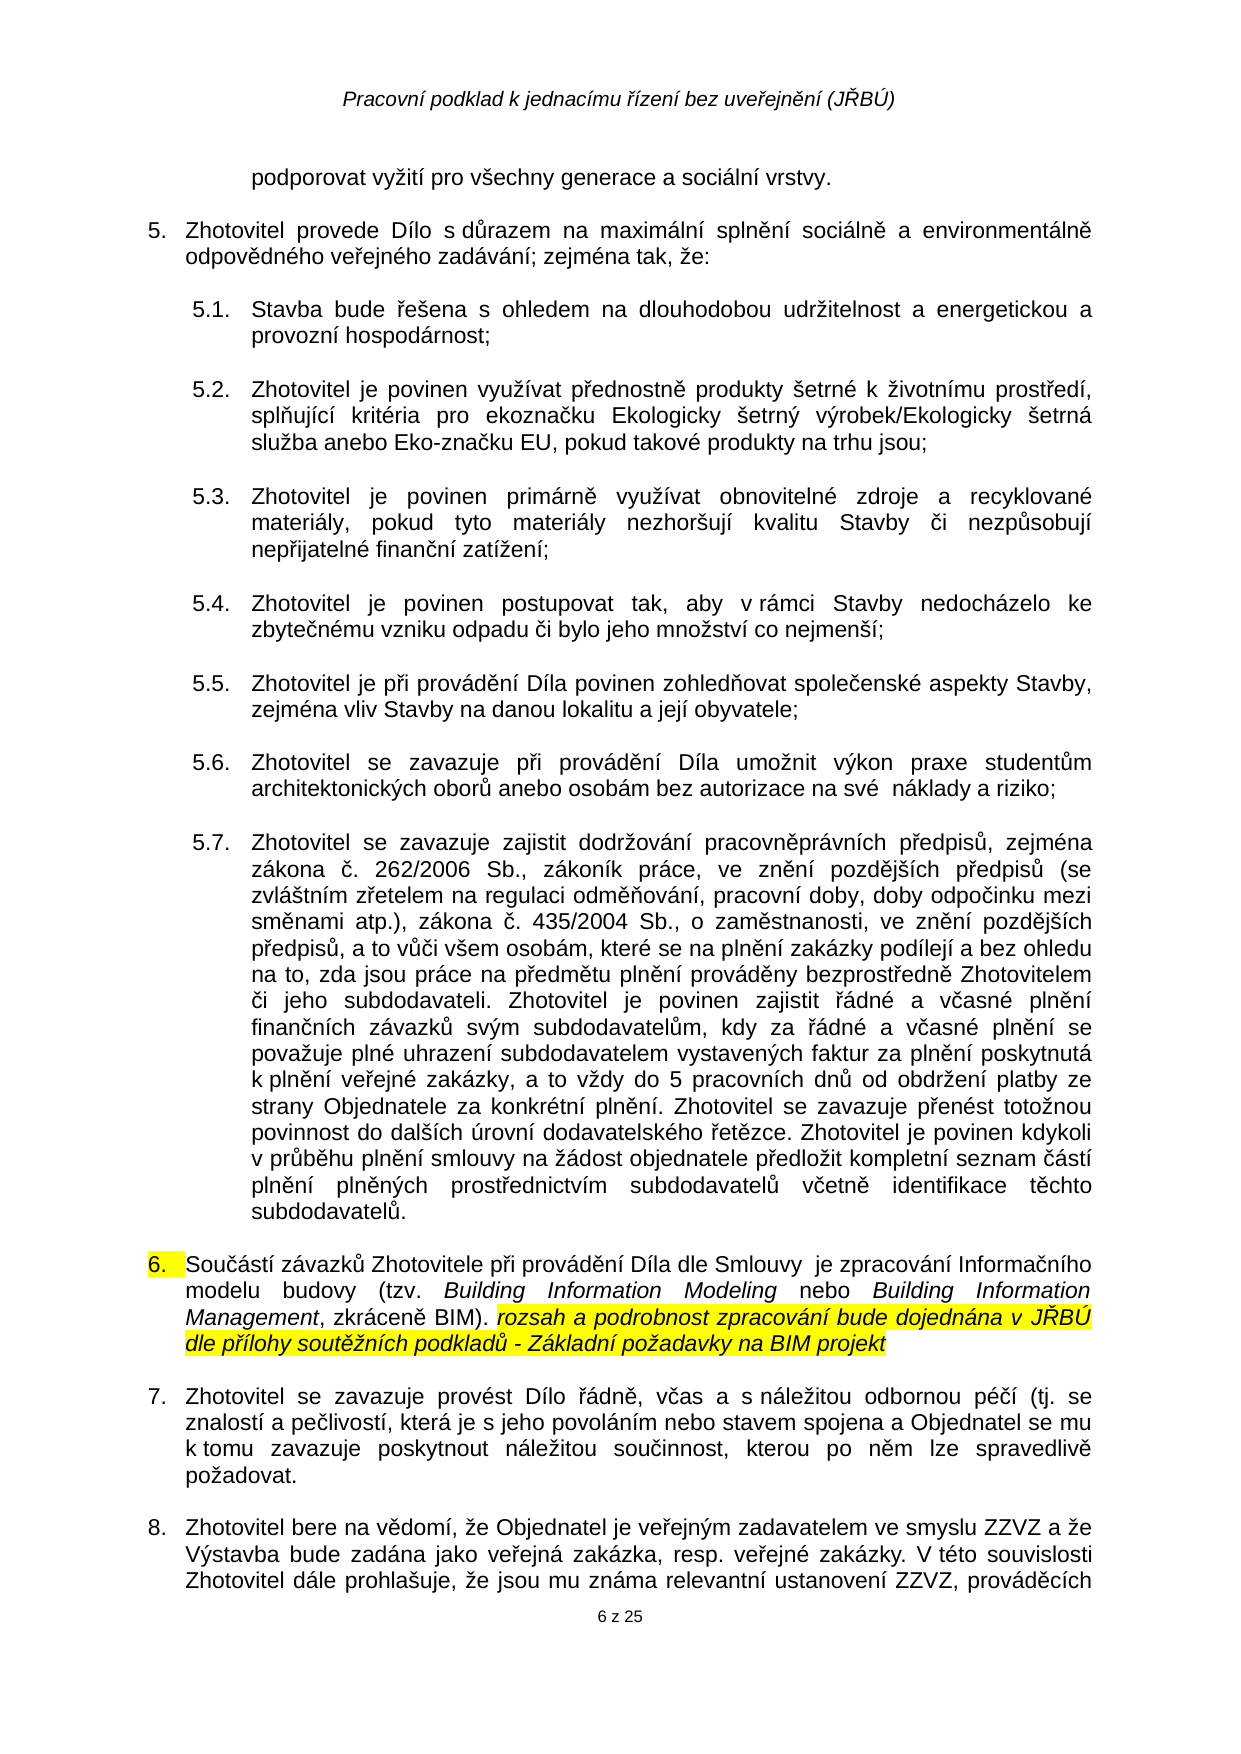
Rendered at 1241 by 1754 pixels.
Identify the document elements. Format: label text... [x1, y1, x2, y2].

list Zhotovitel provede Dílo s důrazem na maximální splnění sociálně a environmentálně odpovědného veřejného zadávání; zejména tak, že: [148, 217, 1093, 269]
list Zhotovitel je povinen postupovat tak, aby v rámci Stavby nedocházelo ke zbytečnému vzniku odpadu či bylo jeho množství co nejmenší; [192, 589, 1093, 642]
list Zhotovitel se zavazuje při provádění Díla umožnit výkon praxe studentům architektonických oborů anebo osobám bez autorizace na své náklady a riziko; [192, 749, 1093, 802]
list Zhotovitel je povinen využívat přednostně produkty šetrné k životnímu prostředí, splňující kritéria pro ekoznačku Ekologicky šetrný výrobek/Ekologicky šetrná služba anebo Eko-značku EU, pokud takové produkty na trhu jsou; [192, 376, 1093, 455]
list Stavba bude řešena s ohledem na dlouhodobou udržitelnost a energetickou a provozní hospodárnost; [192, 296, 1093, 348]
list Zhotovitel se zavazuje provést Dílo řádně, včas a s náležitou odbornou péčí (tj. se znalostí a pečlivostí, která je s jeho povoláním nebo stavem spojena a Objednatel se mu k tomu zavazuje poskytnout náležitou součinnost, kterou po něm lze spravedlivě požadovat. [148, 1383, 1093, 1488]
list Zhotovitel je při provádění Díla povinen zohledňovat společenské aspekty Stavby, zejména vliv Stavby na danou lokalitu a její obyvatele; [192, 670, 1093, 722]
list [148, 1514, 1093, 1593]
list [192, 164, 1093, 190]
list Zhotovitel se zavazuje zajistit dodržování pracovněprávních předpisů, zejména zákona č. 262/2006 Sb., zákoník práce, ve znění pozdějších předpisů (se zvláštním zřetelem na regulaci odměňování, pracovní doby, doby odpočinku mezi směnami atp.), zákona č. 435/2004 Sb., o zaměstnanosti, ve znění pozdějších předpisů, a to vůči všem osobám, které se na plnění zakázky podílejí a bez ohledu na to, zda jsou práce na předmětu plnění prováděny bezprostředně Zhotovitelem či jeho subdodavateli. Zhotovitel je povinen zajistit řádné a včasné plnění finančních závazků svým subdodavatelům, kdy za řádné a včasné plnění se považuje plné uhrazení subdodavatelem vystavených faktur za plnění poskytnutá k plnění veřejné zakázky, a to vždy do 5 pracovních dnů od obdržení platby ze strany Objednatele za konkrétní plnění. Zhotovitel se zavazuje přenést totožnou povinnost do dalších úrovní dodavatelského řetězce. Zhotovitel je povinen kdykoli v průběhu plnění smlouvy na žádost objednatele předložit kompletní seznam částí plnění plněných prostřednictvím subdodavatelů včetně identifikace těchto subdodavatelů. [192, 829, 1093, 1224]
list Součástí závazků Zhotovitele při provádění Díla dle Smlouvy je zpracování Informačního modelu budovy (tzv. Building Information Modeling nebo Building Information Management, zkráceně BIM). rozsah a podrobnost zpracování bude dojednána v JŘBÚ dle přílohy soutěžních podkladů - Základní požadavky na BIM projekt [148, 1251, 1093, 1356]
list Zhotovitel je povinen primárně využívat obnovitelné zdroje a recyklované materiály, pokud tyto materiály nezhoršují kvalitu Stavby či nezpůsobují nepřijatelné finanční zatížení; [192, 483, 1093, 562]
